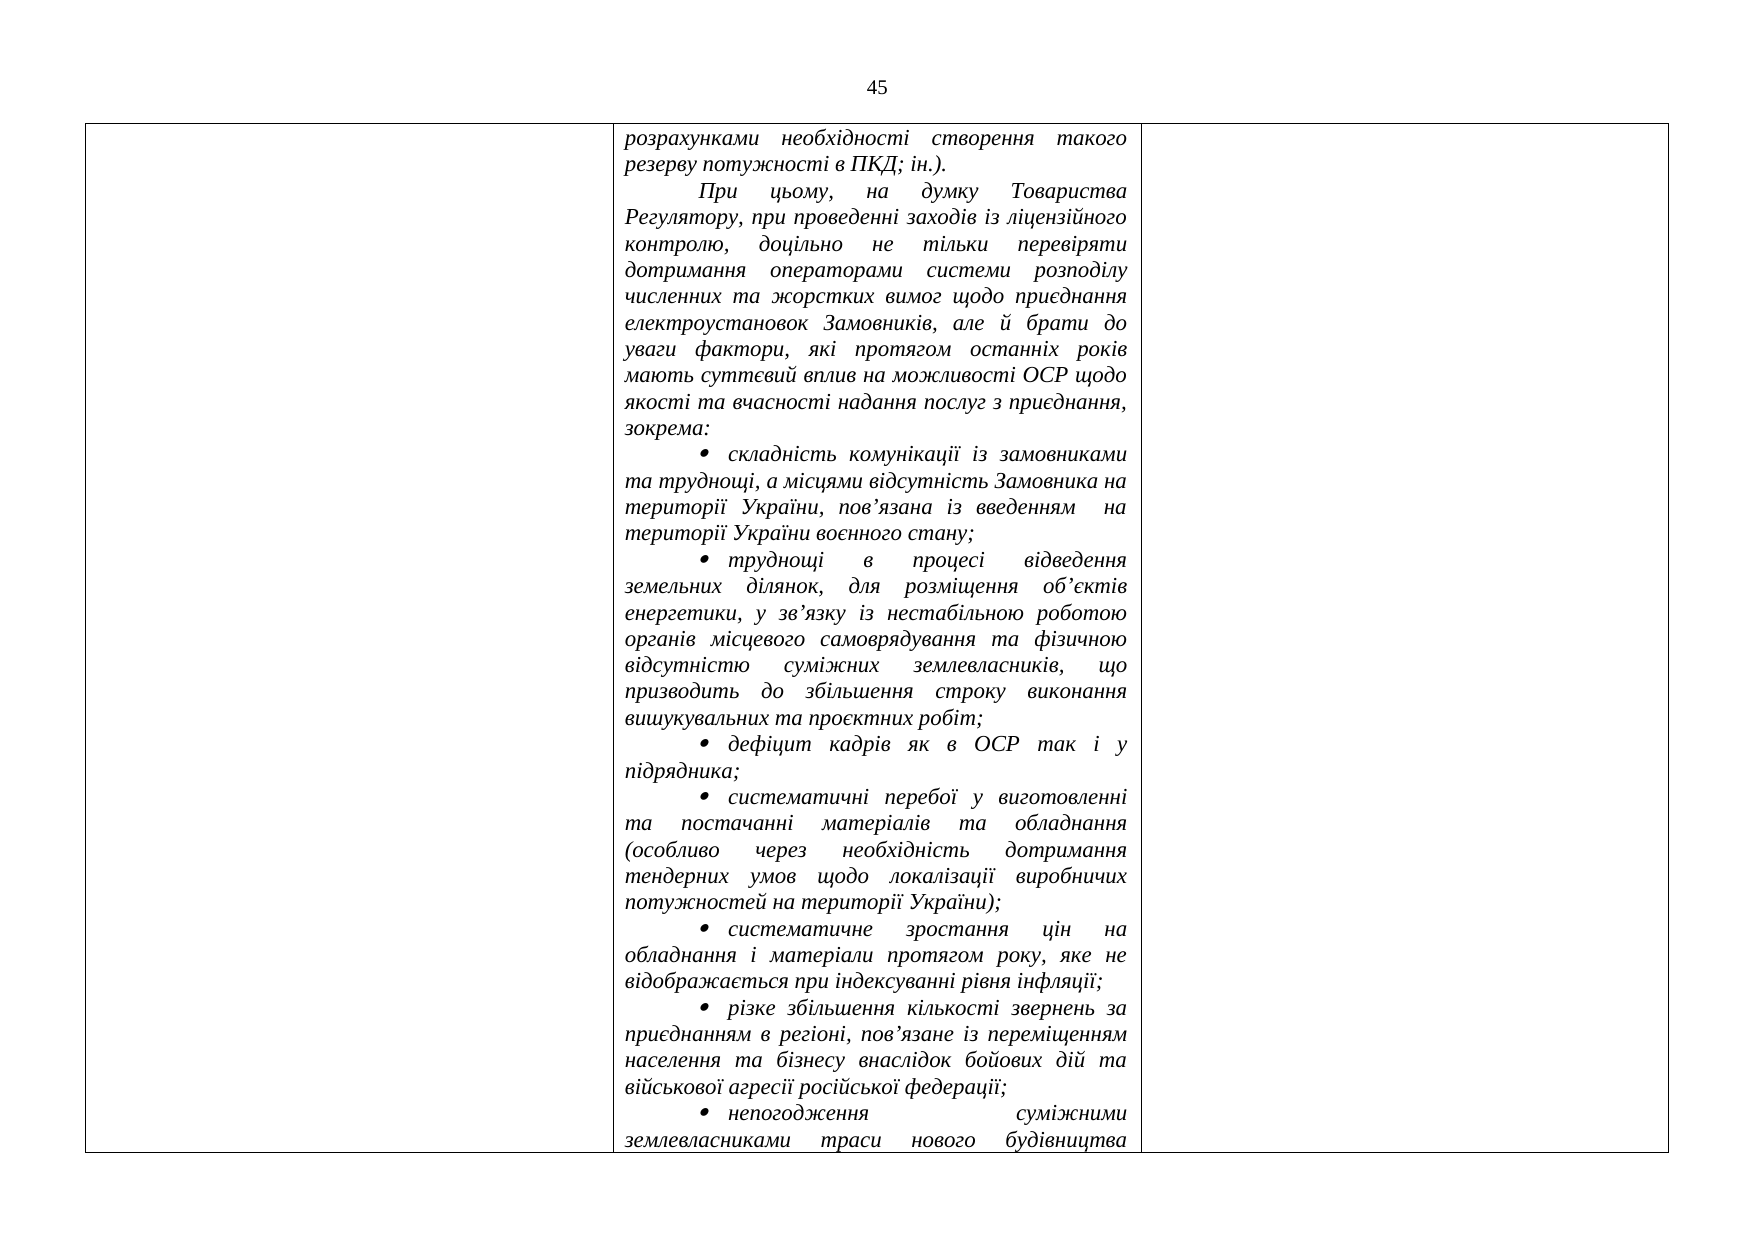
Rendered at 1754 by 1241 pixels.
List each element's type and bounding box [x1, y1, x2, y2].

table_cell [1142, 124, 1668, 1152]
table_cell [614, 124, 1141, 1152]
table_cell [86, 124, 613, 1152]
